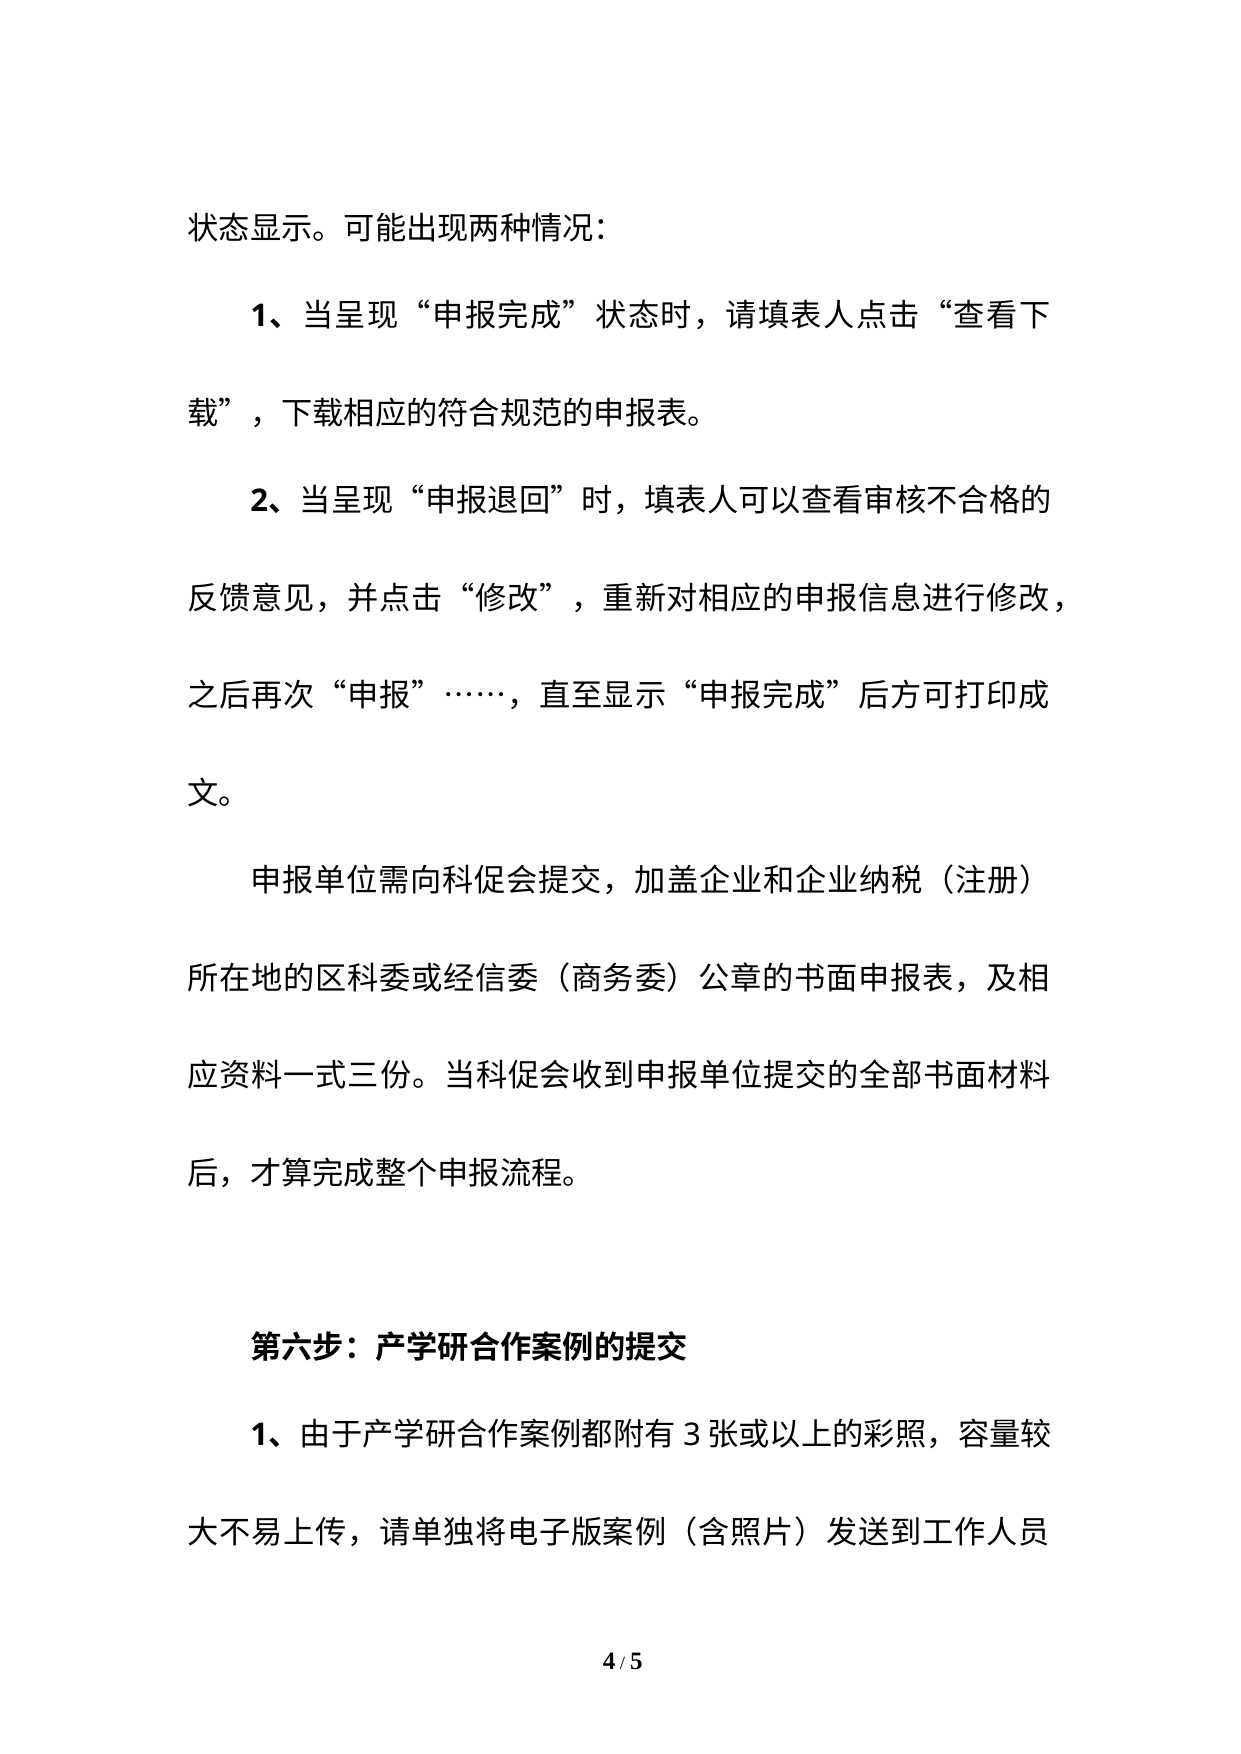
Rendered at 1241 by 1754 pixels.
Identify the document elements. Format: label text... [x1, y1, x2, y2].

text 2、当呈现“申报退回”时，填表人可以查看审核不合格的反馈意见，并点击“修改”，重新对相应的申报信息进行修改，之后再次“申报”……，直至显示“申报完成”后方可打印成文。 [187, 466, 1053, 823]
text 第六步：产学研合作案例的提交 [187, 1312, 1053, 1377]
text 申报单位需向科促会提交，加盖企业和企业纳税（注册）所在地的区科委或经信委（商务委）公章的书面申报表，及相应资料一式三份。当科促会收到申报单位提交的全部书面材料后，才算完成整个申报流程。 [187, 846, 1053, 1203]
text 1、当呈现“申报完成”状态时，请填表人点击“查看下载”，下载相应的符合规范的申报表。 [187, 281, 1053, 443]
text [187, 1400, 1053, 1562]
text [187, 193, 1053, 258]
